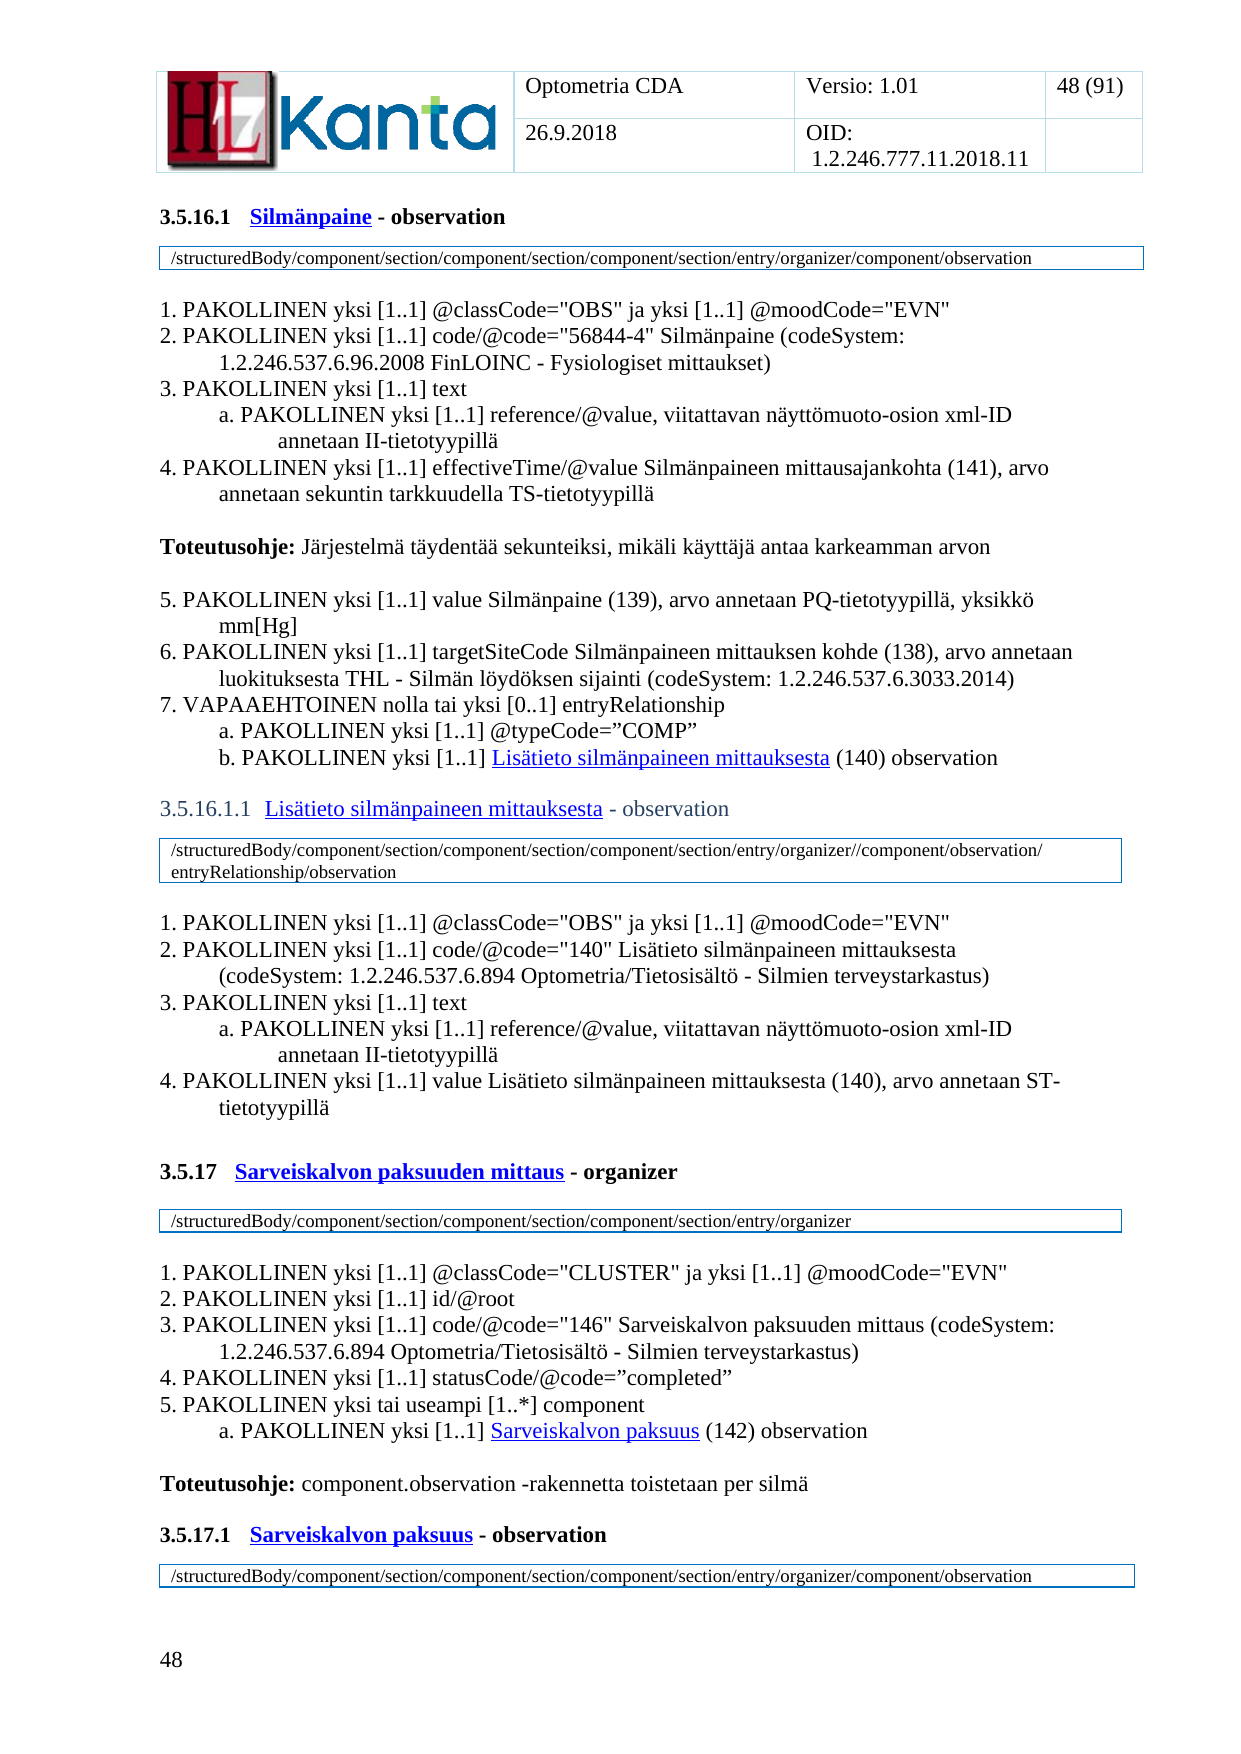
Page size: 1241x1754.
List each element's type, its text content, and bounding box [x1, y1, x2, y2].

text 3. PAKOLLINEN yksi [1..1] code/@code="146" Sarveiskalvon paksuuden mittaus (codeSystem: 1.2.246.537.6.894 Optometria/Tietosisältö - Silmien terveystarkastus) [159, 1312, 1081, 1364]
text 3. PAKOLLINEN yksi [1..1] text [159, 988, 1081, 1015]
text 4. PAKOLLINEN yksi [1..1] effectiveTime/@value Silmänpaineen mittausajankohta (141), arvo annetaan sekuntin tarkkuudella TS-tietotyypillä [159, 454, 1081, 507]
text 1. PAKOLLINEN yksi [1..1] @classCode="OBS" ja yksi [1..1] @moodCode="EVN" [159, 909, 1081, 936]
text a. PAKOLLINEN yksi [1..1] reference/@value, viitattavan näyttömuoto-osion xml-ID annetaan II-tietotyypillä [218, 1015, 1081, 1068]
text Toteutusohje: component.observation -rakennetta toistetaan per silmä [159, 1470, 1081, 1496]
text 1. PAKOLLINEN yksi [1..1] @classCode="CLUSTER" ja yksi [1..1] @moodCode="EVN" [159, 1259, 1081, 1285]
text 4. PAKOLLINEN yksi [1..1] value Lisätieto silmänpaineen mittauksesta (140), arvo annetaan ST-tietotyypillä [159, 1068, 1081, 1120]
subtitle Lisätieto silmänpaineen mittauksesta - observation [159, 795, 1081, 822]
text 2. PAKOLLINEN yksi [1..1] code/@code="140" Lisätieto silmänpaineen mittauksesta (codeSystem: 1.2.246.537.6.894 Optometria/Tietosisältö - Silmien terveystarkastus) [159, 936, 1081, 988]
text 2. PAKOLLINEN yksi [1..1] id/@root [159, 1285, 1081, 1312]
table_header /structuredBody/component/section/component/section/component/section/entry/organizer/component/observation [160, 1565, 1134, 1586]
table_header /structuredBody/component/section/component/section/component/section/entry/organizer/component/observation [160, 247, 1143, 268]
text 5. PAKOLLINEN yksi [1..1] value Silmänpaine (139), arvo annetaan PQ-tietotyypillä, yksikkö mm[Hg] [159, 586, 1081, 638]
text 7. VAPAAEHTOINEN nolla tai yksi [0..1] entryRelationship [159, 691, 1081, 717]
picture [281, 96, 496, 150]
text a. PAKOLLINEN yksi [1..1] reference/@value, viitattavan näyttömuoto-osion xml-ID annetaan II-tietotyypillä [218, 401, 1081, 454]
text 1. PAKOLLINEN yksi [1..1] @classCode="OBS" ja yksi [1..1] @moodCode="EVN" [159, 296, 1081, 322]
subtitle Silmänpaine - observation [159, 203, 1081, 229]
table_header /structuredBody/component/section/component/section/component/section/entry/organizer//component/observation/entryRelationship/observation [160, 839, 1121, 882]
text 2. PAKOLLINEN yksi [1..1] code/@code="56844-4" Silmänpaine (codeSystem: 1.2.246.537.6.96.2008 FinLOINC - Fysiologiset mittaukset) [159, 322, 1081, 375]
text Toteutusohje: Järjestelmä täydentää sekunteiksi, mikäli käyttäjä antaa karkeamman arvon [159, 533, 1081, 559]
text b. PAKOLLINEN yksi [1..1] Lisätieto silmänpaineen mittauksesta (140) observation [218, 744, 1081, 770]
table_header /structuredBody/component/section/component/section/component/section/entry/organizer [160, 1210, 1121, 1231]
text 6. PAKOLLINEN yksi [1..1] targetSiteCode Silmänpaineen mittauksen kohde (138), arvo annetaan luokituksesta THL - Silmän löydöksen sijainti (codeSystem: 1.2.246.537.6.3033.2014) [159, 638, 1081, 691]
text 4. PAKOLLINEN yksi [1..1] statusCode/@code=”completed” [159, 1364, 1081, 1391]
text a. PAKOLLINEN yksi [1..1] @typeCode=”COMP” [218, 717, 1081, 744]
text 3. PAKOLLINEN yksi [1..1] text [159, 375, 1081, 401]
picture [167, 71, 279, 171]
subtitle Sarveiskalvon paksuuden mittaus - organizer [159, 1158, 1081, 1184]
subtitle Sarveiskalvon paksuus - observation [159, 1521, 1081, 1547]
text a. PAKOLLINEN yksi [1..1] Sarveiskalvon paksuus (142) observation [218, 1417, 1081, 1443]
text 5. PAKOLLINEN yksi tai useampi [1..*] component [159, 1391, 1081, 1417]
